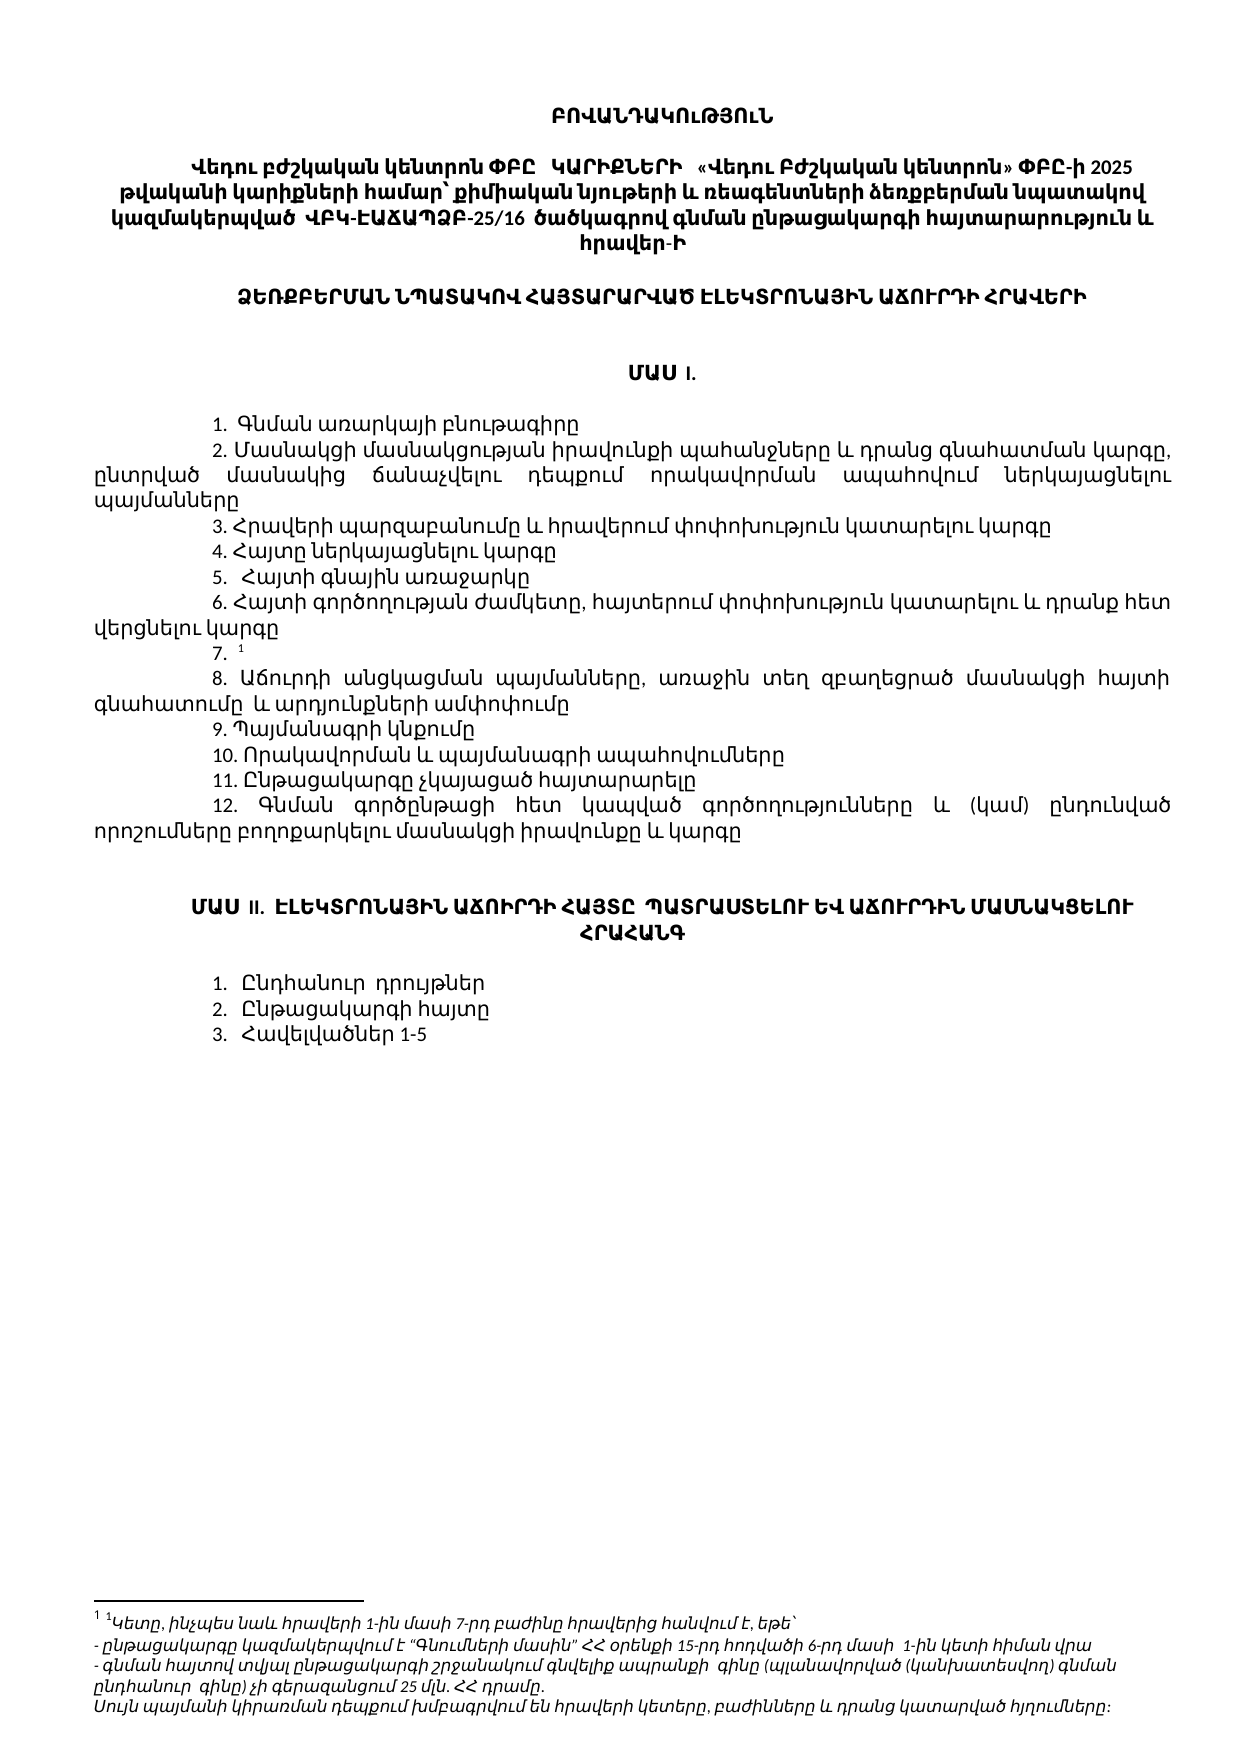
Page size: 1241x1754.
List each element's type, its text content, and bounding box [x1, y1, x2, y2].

text ՄԱՍ I. [94, 361, 1171, 386]
text 2. Ընթացակարգի հայտը [94, 996, 1171, 1021]
text 5. Հայտի գնային առաջարկը [94, 564, 1171, 589]
text 8. Աճուրդի անցկացման պայմանները, առաջին տեղ զբաղեցրած մասնակցի հայտի գնահատումը և արդյունքների ամփոփումը [94, 666, 1171, 716]
text 10. Որակավորման և պայմանագրի ապահովումները [94, 742, 1171, 767]
text 1. Գնման առարկայի բնութագիրը [94, 411, 1171, 437]
text 12. Գնման գործընթացի հետ կապված գործողությունները և (կամ) ընդունված որոշումները բողոքարկելու մասնակցի իրավունքը և կարգը [94, 793, 1171, 843]
text ՁԵՌՔԲԵՐՄԱՆ ՆՊԱՏԱԿՈՎ ՀԱՅՏԱՐԱՐՎԱԾ ԷԼԵԿՏՐՈՆԱՅԻՆ ԱՃՈՒՐԴԻ ՀՐԱՎԵՐԻ [94, 284, 1171, 310]
text 3. Հրավերի պարզաբանումը և հրավերում փոփոխություն կատարելու կարգը [94, 513, 1171, 538]
text ՄԱՍ II. ԷԼԵԿՏՐՈՆԱՅԻՆ ԱՃՈԻՐԴԻ ՀԱՅՏԸ ՊԱՏՐԱՍՏԵԼՈՒ ԵՎ ԱՃՈՒՐԴԻՆ ՄԱՍՆԱԿՑԵԼՈՒ ՀՐԱՀԱՆԳ [94, 894, 1171, 945]
text 4. Հայտը ներկայացնելու կարգը [94, 538, 1171, 564]
text Վեդու բժշկական կենտրոն ՓԲԸ ԿԱՐԻՔՆԵՐԻ «Վեդու Բժշկական կենտրոն» ՓԲԸ-ի 2025 թվականի կարիքների համար՝ քիմիական նյութերի և ռեագենտների ձեռքբերման նպատակով կազմակերպված ՎԲԿ-ԷԱՃԱՊՁԲ-25/16 ծածկագրով գնման ընթացակարգի հայտարարություն և հրավեր-Ի [94, 154, 1171, 256]
text 7. 1 [94, 640, 1171, 666]
text 1. Ընդհանուր դրույթներ [94, 971, 1171, 996]
text 3. Հավելվածներ 1-5 [94, 1021, 1171, 1047]
text ԲՈՎԱՆԴԱԿՈւԹՅՈւՆ [94, 103, 1171, 128]
text 6. Հայտի գործողության ժամկետը, հայտերում փոփոխություն կատարելու և դրանք հետ վերցնելու կարգը [94, 589, 1171, 640]
text 2. Մասնակցի մասնակցության իրավունքի պահանջները և դրանց գնահատման կարգը, ընտրված մասնակից ճանաչվելու դեպքում որակավորման ապահովում ներկայացնելու պայմանները [94, 437, 1171, 513]
text 11. Ընթացակարգը չկայացած հայտարարելը [94, 767, 1171, 793]
text 9. Պայմանագրի կնքումը [94, 716, 1171, 742]
